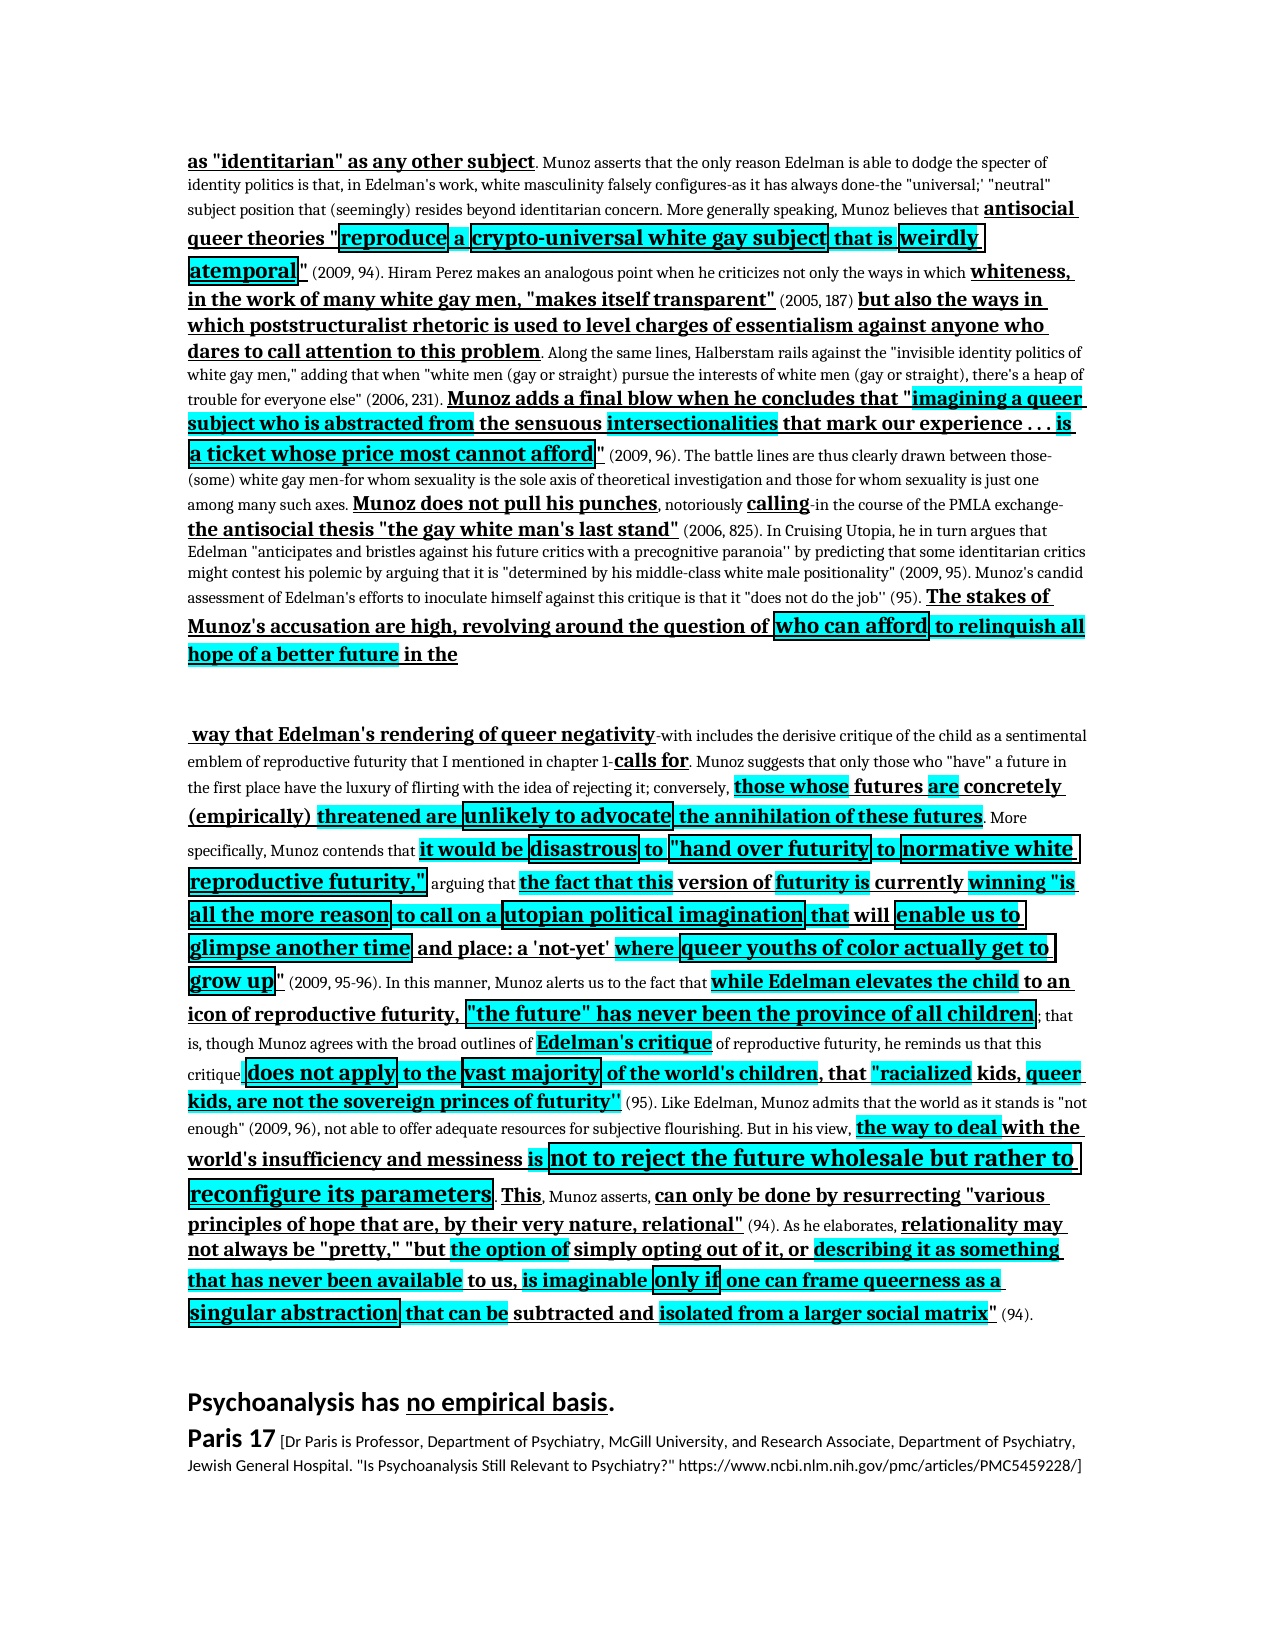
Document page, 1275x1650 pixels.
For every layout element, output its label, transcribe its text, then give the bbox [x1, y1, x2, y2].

subtitle Psychoanalysis has no empirical basis. [187, 1386, 1087, 1418]
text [187, 150, 1087, 667]
text way that Edelman's rendering of queer negativity-with includes the derisive critique of the child as a sentimental emblem of reproductive futurity that I mentioned in chapter 1-calls for. Munoz suggests that only those who "have" a future in the first place have the luxury of flirting with the idea of rejecting it; conversely, those whose futures are concretely (empirically) threatened are unlikely to advocate the annihilation of these futures. More specifically, Munoz contends that it would be disastrous to "hand over futurity to normative white reproductive futurity," arguing that the fact that this version of futurity is currently winning "is all the more reason to call on a utopian political imagination that will enable us to glimpse another time and place: a 'not-yet' where queer youths of color actually get to grow up" (2009, 95-96). In this manner, Munoz alerts us to the fact that while Edelman elevates the child to an icon of reproductive futurity, "the future" has never been the province of all children; that is, though Munoz agrees with the broad outlines of Edelman's critique of reproductive futurity, he reminds us that this critique does not apply to the vast majority of the world's children, that "racialized kids, queer kids, are not the sovereign princes of futurity'' (95). Like Edelman, Munoz admits that the world as it stands is "not enough" (2009, 96), not able to offer adequate resources for subjective flourishing. But in his view, the way to deal with the world's insufficiency and messiness is not to reject the future wholesale but rather to reconfigure its parameters. This, Munoz asserts, can only be done by resurrecting "various principles of hope that are, by their very nature, relational" (94). As he elaborates, relationality may not always be "pretty," "but the option of simply opting out of it, or describing it as something that has never been available to us, is imaginable only if one can frame queerness as a singular abstraction that can be subtracted and isolated from a larger social matrix" (94). [187, 723, 1087, 1328]
text Paris 17 [Dr Paris is Professor, Department of Psychiatry, McGill University, and Research Associate, Department of Psychiatry, Jewish General Hospital. "Is Psychoanalysis Still Relevant to Psychiatry?" https://www.ncbi.nlm.nih.gov/pmc/articles/PMC5459228/] [187, 1421, 1087, 1476]
